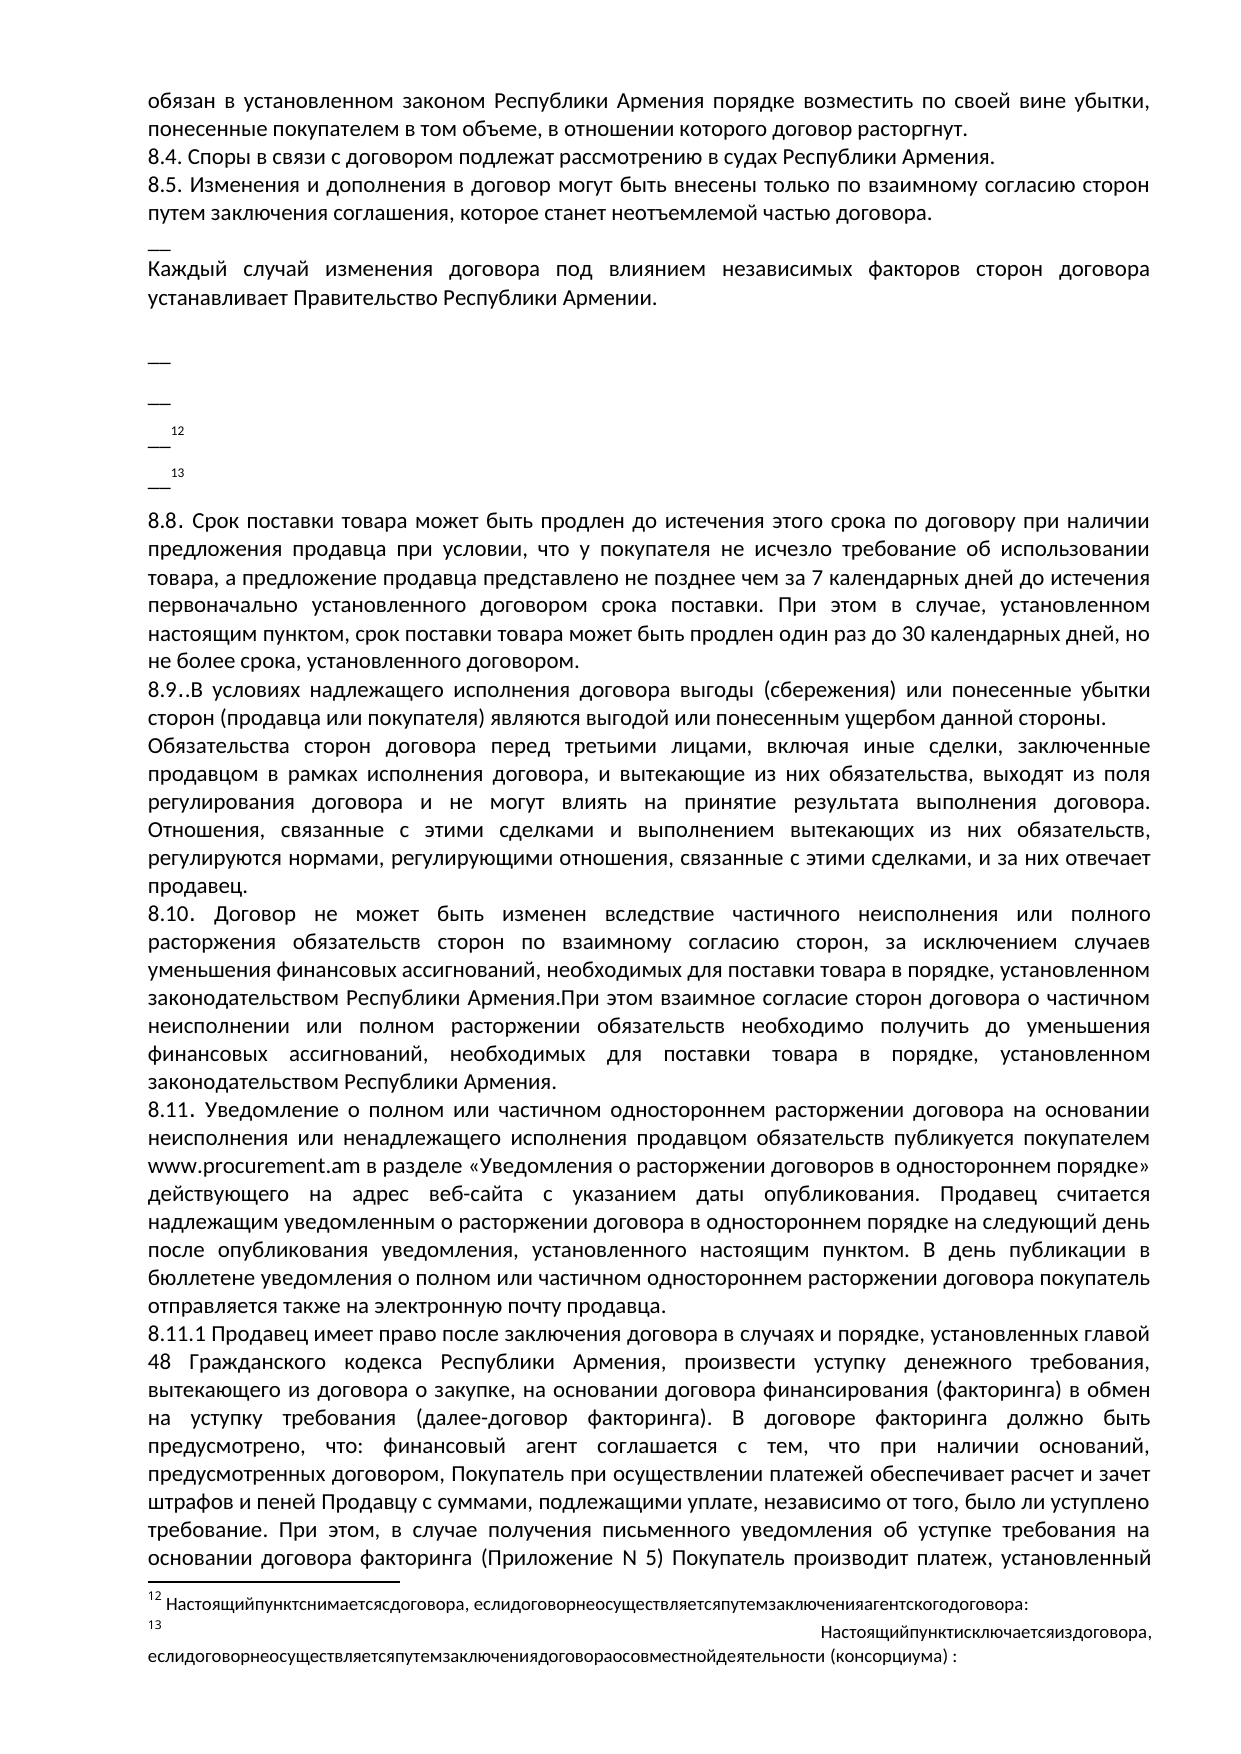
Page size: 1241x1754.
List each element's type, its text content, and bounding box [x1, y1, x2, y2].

text 8.4. Споры в связи с договором подлежат рассмотрению в судах Республики Армения. [148, 142, 1152, 171]
text __ [148, 339, 1152, 367]
text 8.9․.В условиях надлежащего исполнения договора выгоды (сбережения) или понесенные убытки сторон (продавца или покупателя) являются выгодой или понесенным ущербом данной стороны. [148, 675, 1152, 731]
text __ [148, 227, 1152, 254]
text __ [148, 381, 1152, 409]
text __ [148, 423, 1152, 451]
text __ [148, 464, 1152, 493]
text 8.8․ Срок поставки товара может быть продлен до истечения этого срока по договору при наличии предложения продавца при условии, что у покупателя не исчезло требование об использовании товара, а предложение продавца представлено не позднее чем за 7 календарных дней до истечения первоначально установленного договором срока поставки. При этом в случае, установленном настоящим пунктом, срок поставки товара может быть продлен один раз до 30 календарных дней, но не более срока, установленного договором. [148, 507, 1152, 675]
text Каждый случай изменения договора под влиянием независимых факторов сторон договора устанавливает Правительство Республики Армении. [148, 254, 1152, 311]
text 8.5. Изменения и дополнения в договор могут быть внесены только по взаимному согласию сторон путем заключения соглашения, которое станет неотъемлемой частью договора. [148, 171, 1152, 227]
text 8.11․ Уведомление о полном или частичном одностороннем расторжении договора на основании неисполнения или ненадлежащего исполнения продавцом обязательств публикуется покупателем www.procurement.am в разделе «Уведомления о расторжении договоров в одностороннем порядке» действующего на адрес веб-сайта с указанием даты опубликования. Продавец считается надлежащим уведомленным о расторжении договора в одностороннем порядке на следующий день после опубликования уведомления, установленного настоящим пунктом. В день публикации в бюллетене уведомления о полном или частичном одностороннем расторжении договора покупатель отправляется также на электронную почту продавца. [148, 1095, 1152, 1319]
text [148, 86, 1152, 142]
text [148, 1319, 1152, 1571]
text Обязательства сторон договора перед третьими лицами, включая иные сделки, заключенные продавцом в рамках исполнения договора, и вытекающие из них обязательства, выходят из поля регулирования договора и не могут влиять на принятие результата выполнения договора. Отношения, связанные с этими сделками и выполнением вытекающих из них обязательств, регулируются нормами, регулирующими отношения, связанные с этими сделками, и за них отвечает продавец. [148, 731, 1152, 899]
text 8.10․ Договор не может быть изменен вследствие частичного неисполнения или полного расторжения обязательств сторон по взаимному согласию сторон, за исключением случаев уменьшения финансовых ассигнований, необходимых для поставки товара в порядке, установленном законодательством Республики Армения.При этом взаимное согласие сторон договора о частичном неисполнении или полном расторжении обязательств необходимо получить до уменьшения финансовых ассигнований, необходимых для поставки товара в порядке, установленном законодательством Республики Армения. [148, 899, 1152, 1095]
